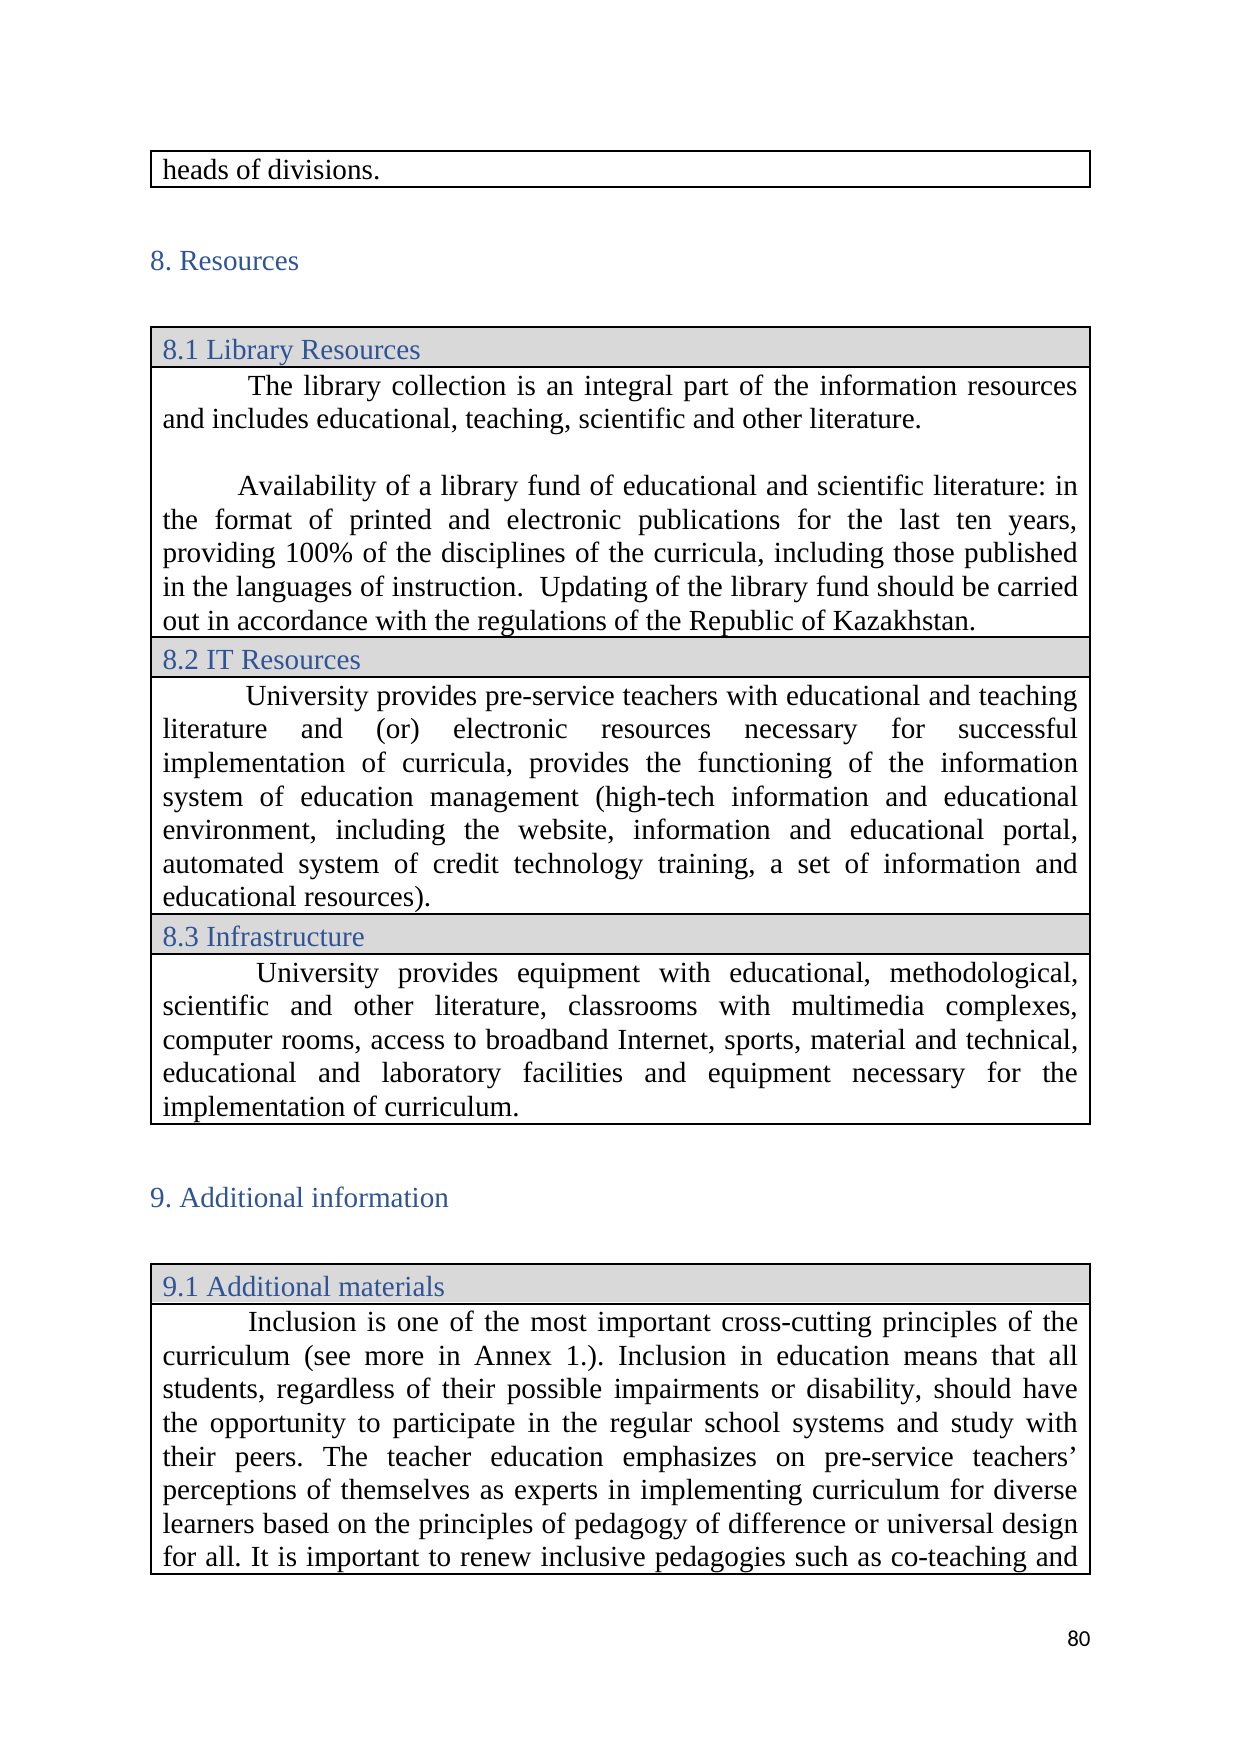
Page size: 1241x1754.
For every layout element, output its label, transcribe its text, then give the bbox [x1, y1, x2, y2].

table_cell 8.2 IT Resources [152, 638, 1089, 676]
table_header 9.1 Additional materials [152, 1265, 1089, 1302]
table_header 8.1 Library Resources [152, 328, 1089, 366]
table_cell University provides equipment with educational, methodological, scientific and other literature, classrooms with multimedia complexes, computer rooms, access to broadband Internet, sports, material and technical, educational and laboratory facilities and equipment necessary for the implementation of curriculum. [152, 955, 1089, 1122]
table_cell The library collection is an integral part of the information resources and includes educational, teaching, scientific and other literature. Availability of a library fund of educational and scientific literature: in the format of printed and electronic publications for the last ten years, providing 100% of the disciplines of the curricula, including those published in the languages of instruction. Updating of the library fund should be carried out in accordance with the regulations of the Republic of Kazakhstan. [152, 368, 1089, 636]
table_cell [152, 152, 1089, 186]
table_cell 8.3 Infrastructure [152, 915, 1089, 953]
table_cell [152, 1305, 1089, 1573]
subtitle 8. Resources [150, 243, 1090, 276]
subtitle 9. Additional information [150, 1180, 1090, 1213]
table_cell University provides pre-service teachers with educational and teaching literature and (or) electronic resources necessary for successful implementation of curricula, provides the functioning of the information system of education management (high-tech information and educational environment, including the website, information and educational portal, automated system of credit technology training, a set of information and educational resources). [152, 678, 1089, 913]
